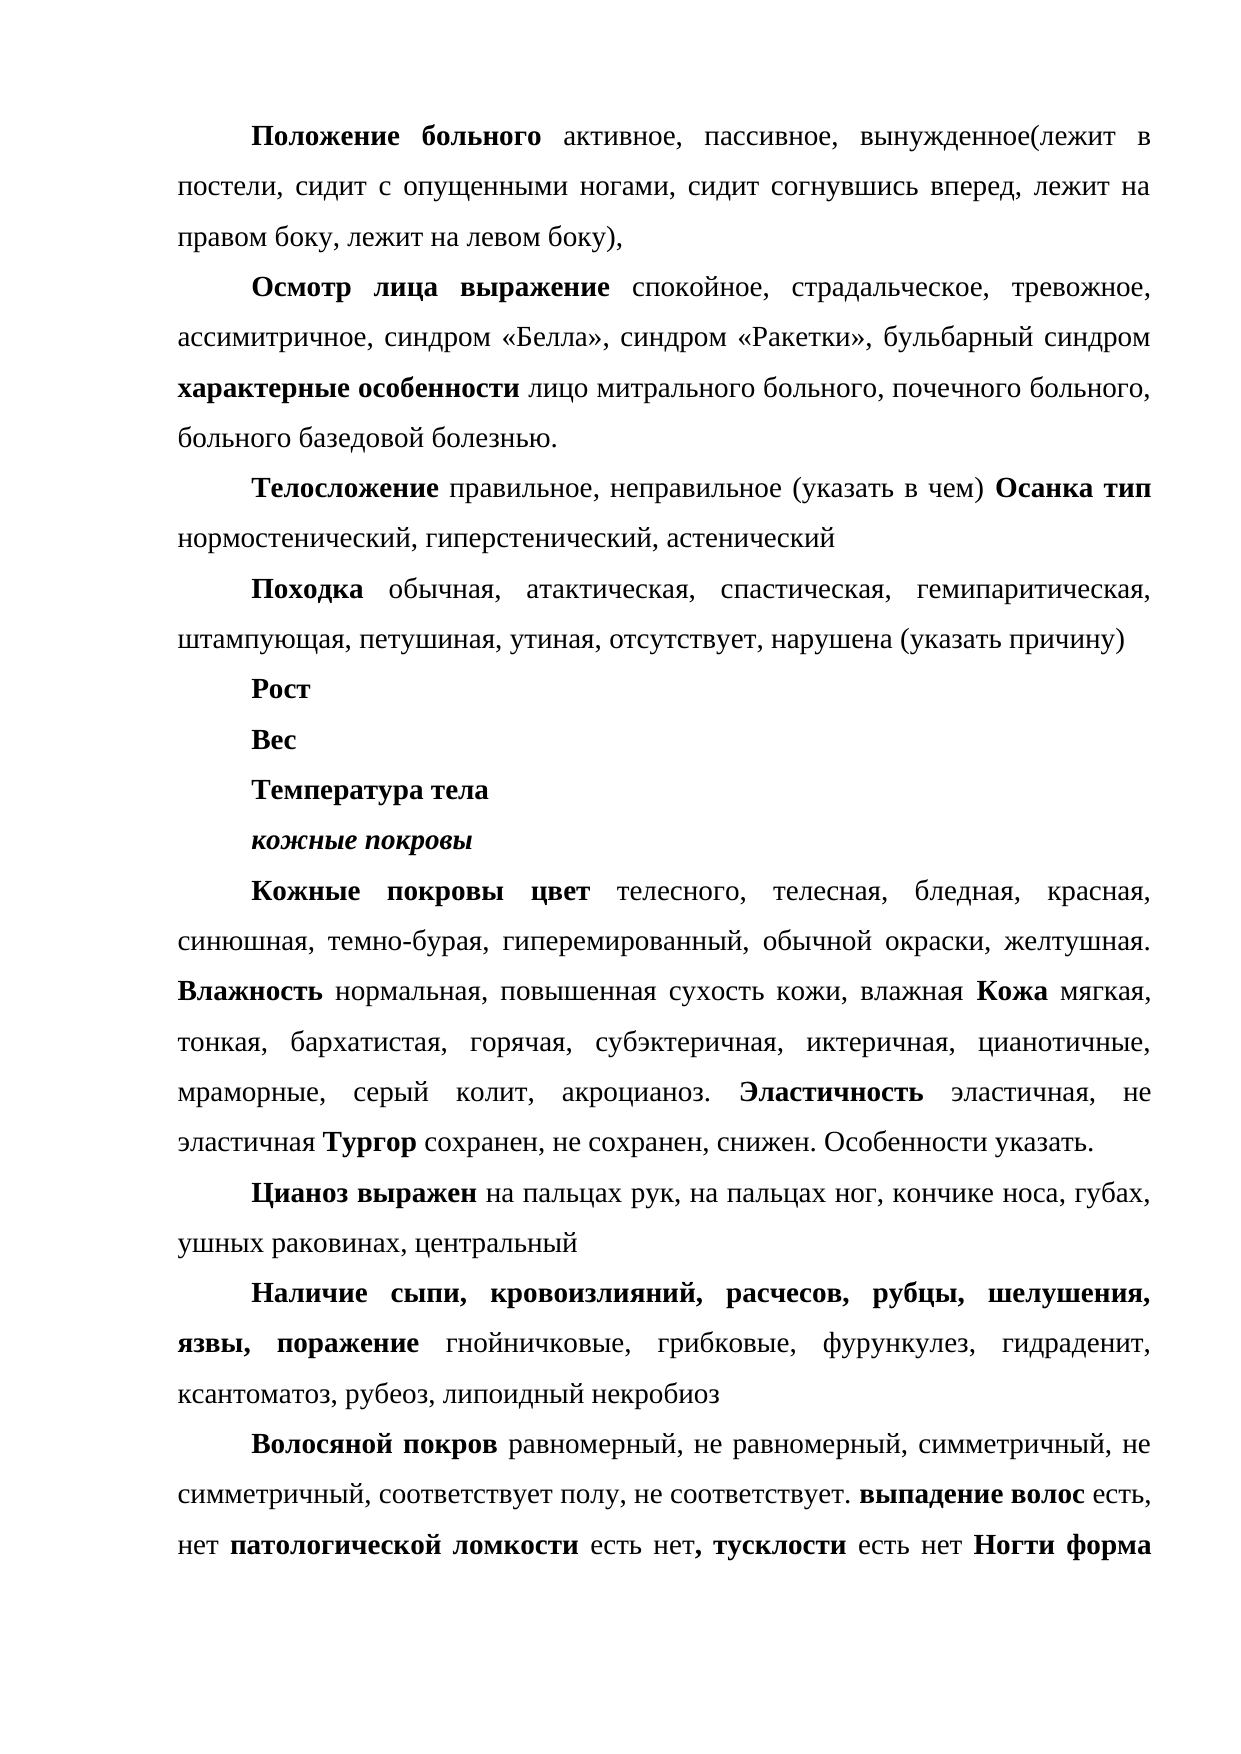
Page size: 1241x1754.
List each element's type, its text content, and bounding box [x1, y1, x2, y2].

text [177, 1426, 1152, 1560]
text Рост [177, 672, 1152, 705]
text Цианоз выражен на пальцах рук, на пальцах ног, кончике носа, губах, ушных раковинах, центральный [177, 1175, 1152, 1258]
text Положение больного активное, пассивное, вынужденное(лежит в постели, сидит с опущенными ногами, сидит согнувшись вперед, лежит на правом боку, лежит на левом боку), [177, 118, 1152, 252]
text Осмотр лица выражение спокойное, страдальческое, тревожное, ассимитричное, синдром «Белла», синдром «Ракетки», бульбарный синдром характерные особенности лицо митрального больного, почечного больного, больного базедовой болезнью. [177, 269, 1152, 453]
text Походка обычная, атактическая, спастическая, гемипаритическая, штампующая, петушиная, утиная, отсутствует, нарушена (указать причину) [177, 571, 1152, 655]
text Телосложение правильное, неправильное (указать в чем) Осанка тип нормостенический, гиперстенический, астенический [177, 470, 1152, 554]
text Вес [177, 722, 1152, 755]
text Кожные покровы цвет телесного, телесная, бледная, красная, синюшная, темно-бурая, гиперемированный, обычной окраски, желтушная. Влажность нормальная, повышенная сухость кожи, влажная Кожа мягкая, тонкая, бархатистая, горячая, субэктеричная, иктеричная, цианотичные, мраморные, серый колит, акроцианоз. Эластичность эластичная, не эластичная Тургор сохранен, не сохранен, снижен. Особенности указать. [177, 873, 1152, 1158]
subtitle кожные покровы [177, 822, 1152, 856]
text Температура тела [177, 772, 1152, 806]
text Наличие сыпи, кровоизлияний, расчесов, рубцы, шелушения, язвы, поражение гнойничковые, грибковые, фурункулез, гидраденит, ксантоматоз, рубеоз, липоидный некробиоз [177, 1275, 1152, 1409]
